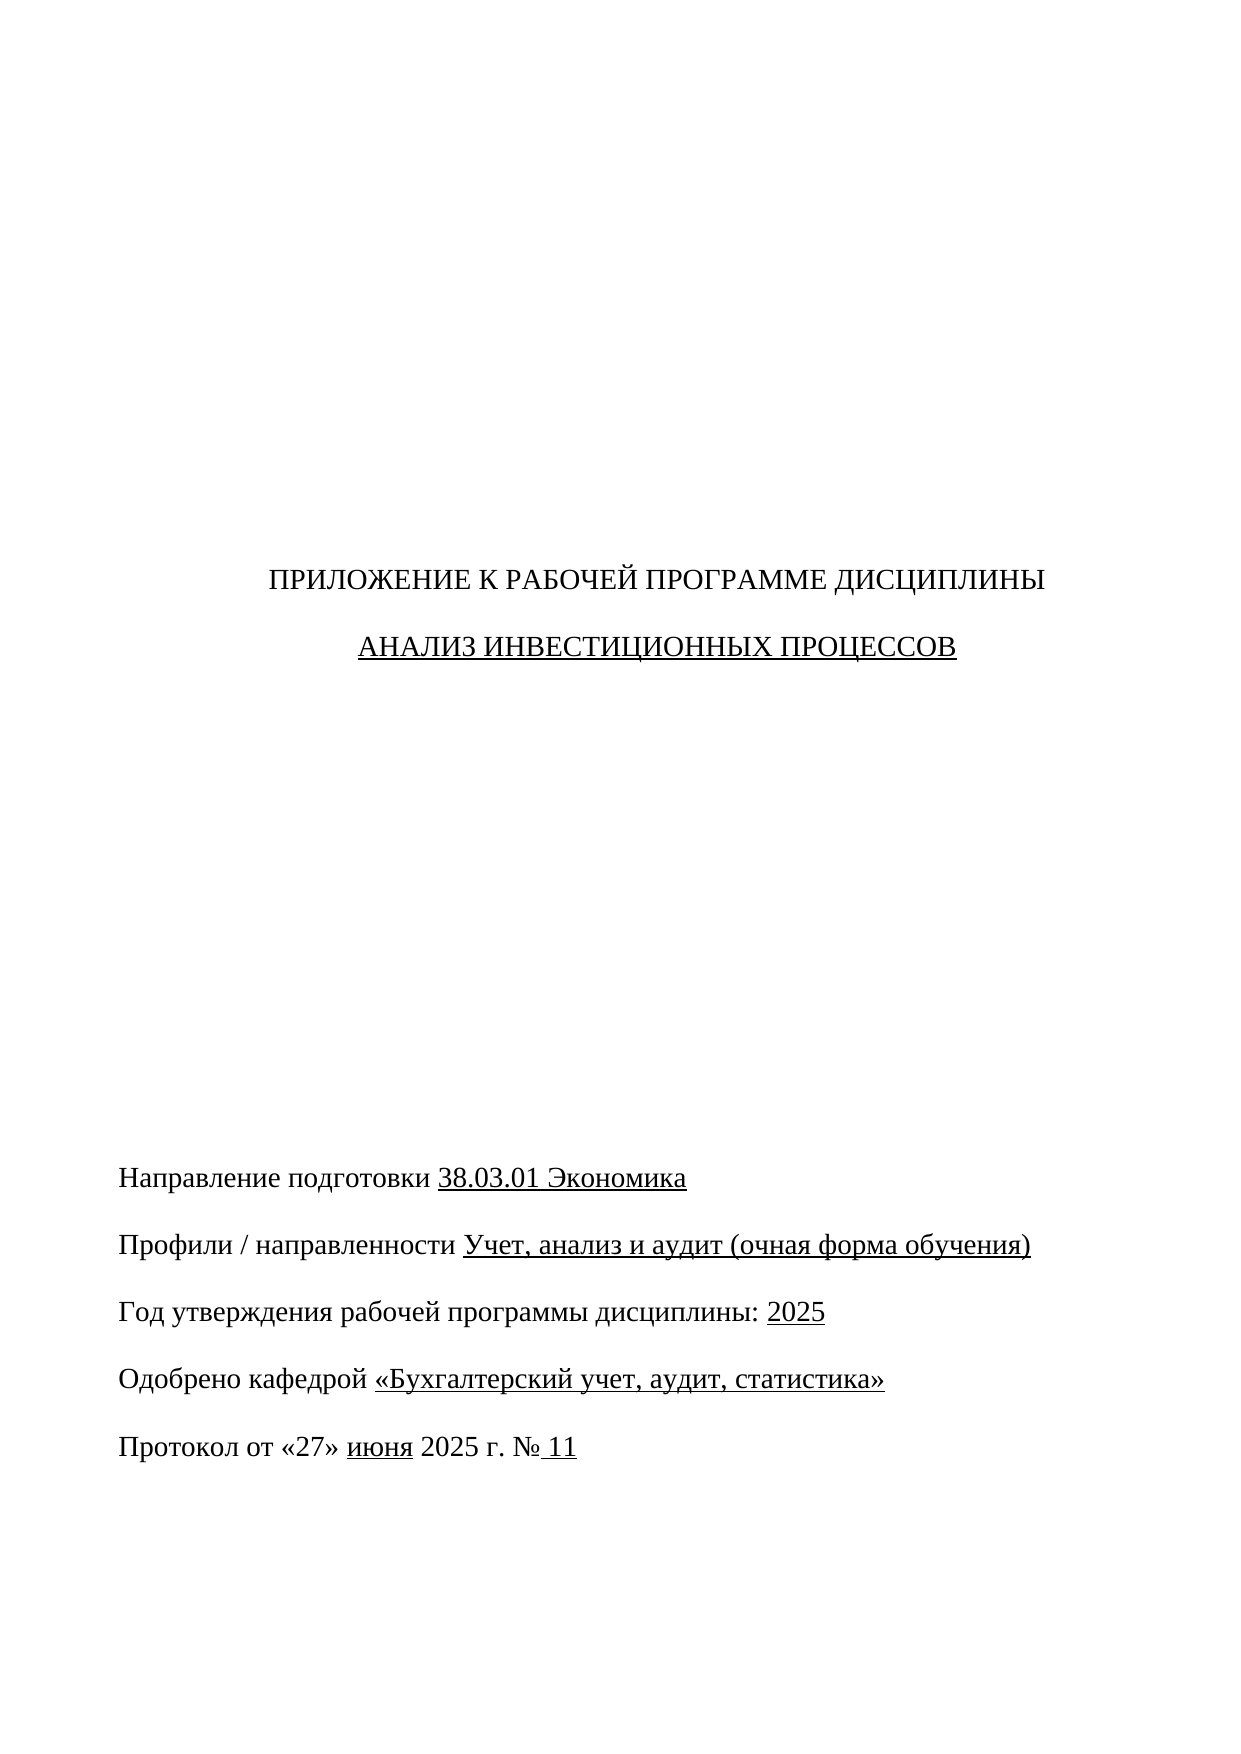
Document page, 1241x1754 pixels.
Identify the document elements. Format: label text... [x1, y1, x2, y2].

text ПРИЛОЖЕНИЕ К РАБОЧЕЙ ПРОГРАММЕ ДИСЦИПЛИНЫ [118, 562, 1196, 596]
text Направление подготовки 38.03.01 Экономика [118, 1160, 1196, 1194]
text Протокол от «27» июня 2025 г. № 11 [118, 1429, 1194, 1462]
text Профили / направленности Учет, анализ и аудит (очная форма обучения) [118, 1227, 1196, 1261]
text Год утверждения рабочей программы дисциплины: 2025 [118, 1294, 1196, 1328]
text АНАЛИЗ ИНВЕСТИЦИОННЫХ ПРОЦЕССОВ [118, 629, 1196, 663]
text Одобрено кафедрой «Бухгалтерский учет, аудит, статистика» [118, 1362, 1194, 1395]
